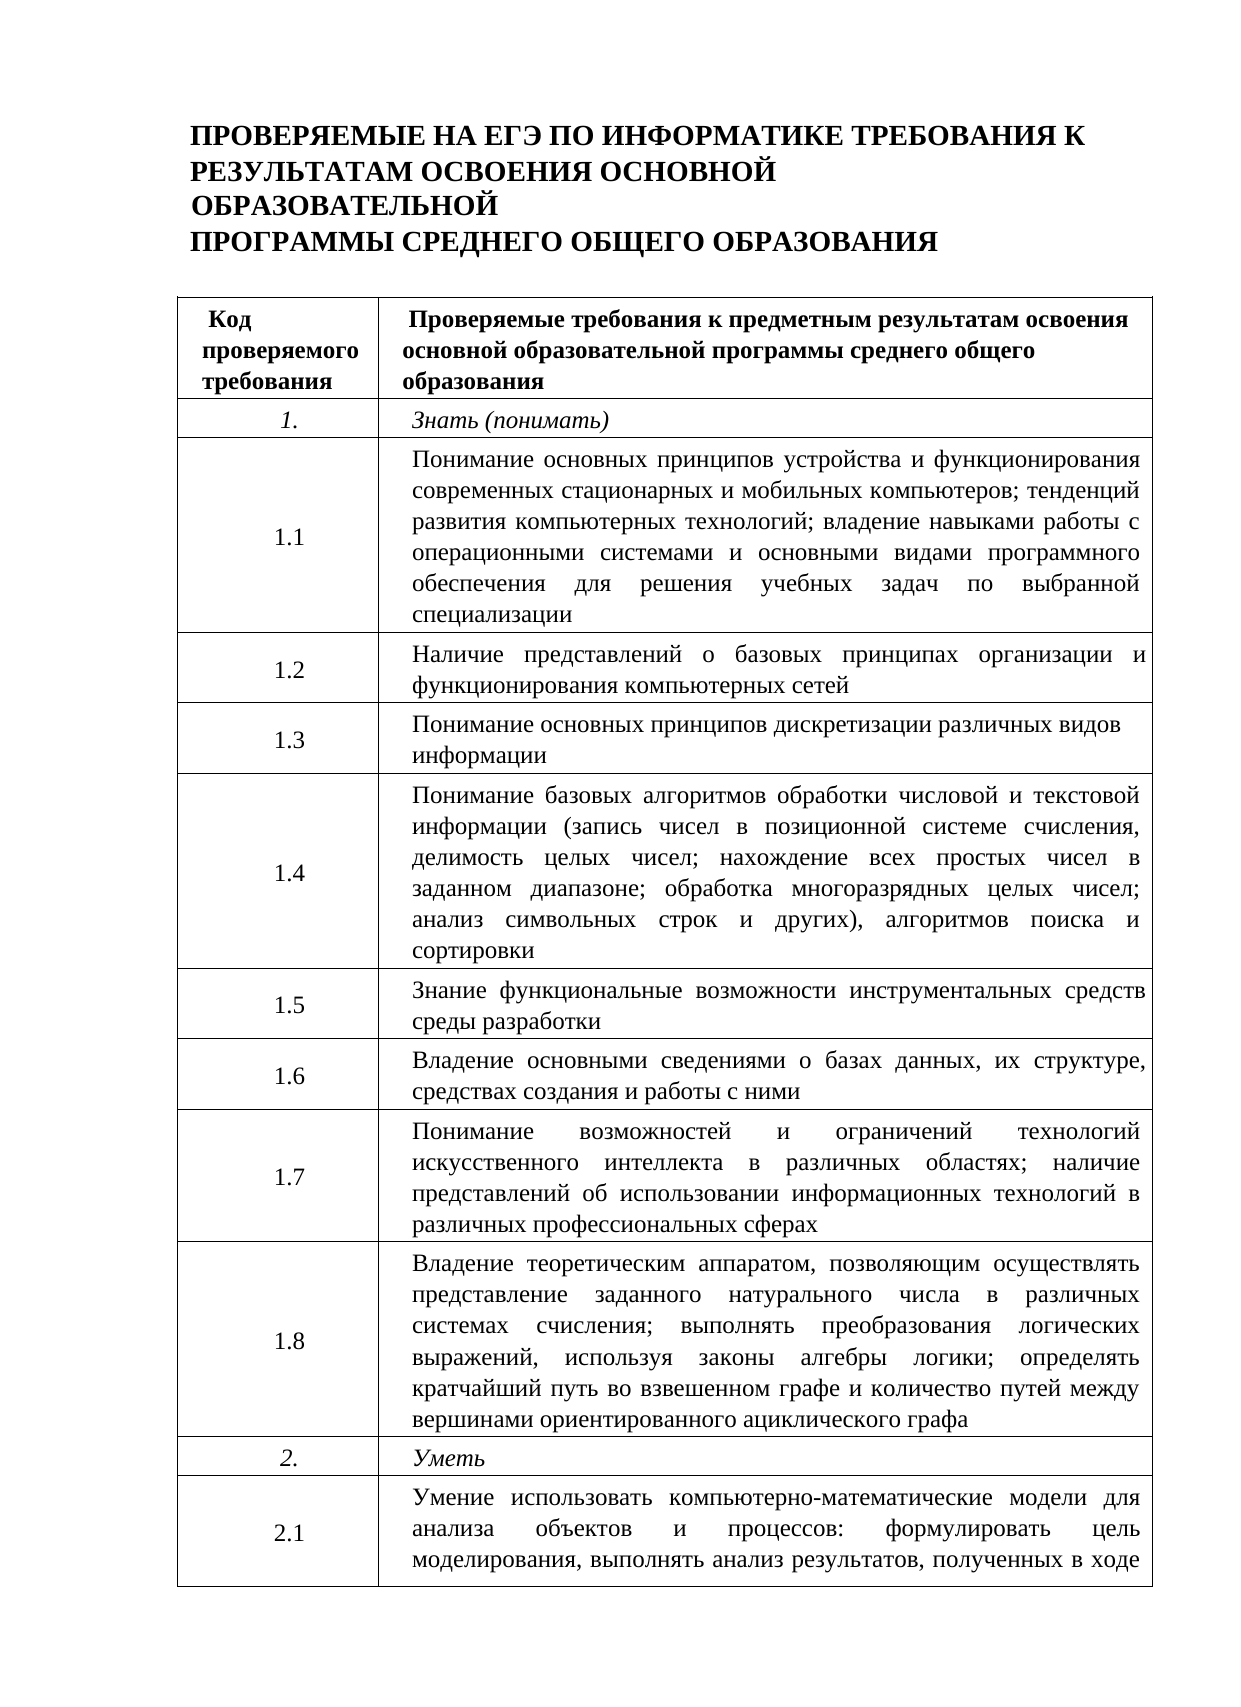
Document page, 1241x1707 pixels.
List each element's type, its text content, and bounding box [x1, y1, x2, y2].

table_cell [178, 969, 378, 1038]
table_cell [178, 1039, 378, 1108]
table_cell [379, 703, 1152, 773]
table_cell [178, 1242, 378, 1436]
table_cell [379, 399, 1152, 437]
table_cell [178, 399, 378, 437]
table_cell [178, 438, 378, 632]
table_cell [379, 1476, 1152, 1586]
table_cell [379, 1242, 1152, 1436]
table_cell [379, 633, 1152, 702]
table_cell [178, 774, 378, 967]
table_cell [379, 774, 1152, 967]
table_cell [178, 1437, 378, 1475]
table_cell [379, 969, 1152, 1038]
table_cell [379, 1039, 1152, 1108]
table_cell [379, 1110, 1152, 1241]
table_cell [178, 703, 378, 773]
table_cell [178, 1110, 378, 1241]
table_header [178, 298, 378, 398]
text ПРОВЕРЯЕМЫЕ НА ЕГЭ ПО ИНФОРМАТИКЕ ТРЕБОВАНИЯ К [190, 118, 1090, 152]
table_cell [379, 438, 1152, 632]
text ПРОГРАММЫ СРЕДНЕГО ОБЩЕГО ОБРАЗОВАНИЯ [190, 224, 1090, 258]
text РЕЗУЛЬТАТАМ ОСВОЕНИЯ ОСНОВНОЙ ОБРАЗОВАТЕЛЬНОЙ [190, 154, 1090, 222]
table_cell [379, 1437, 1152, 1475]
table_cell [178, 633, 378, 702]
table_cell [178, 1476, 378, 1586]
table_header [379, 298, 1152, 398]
